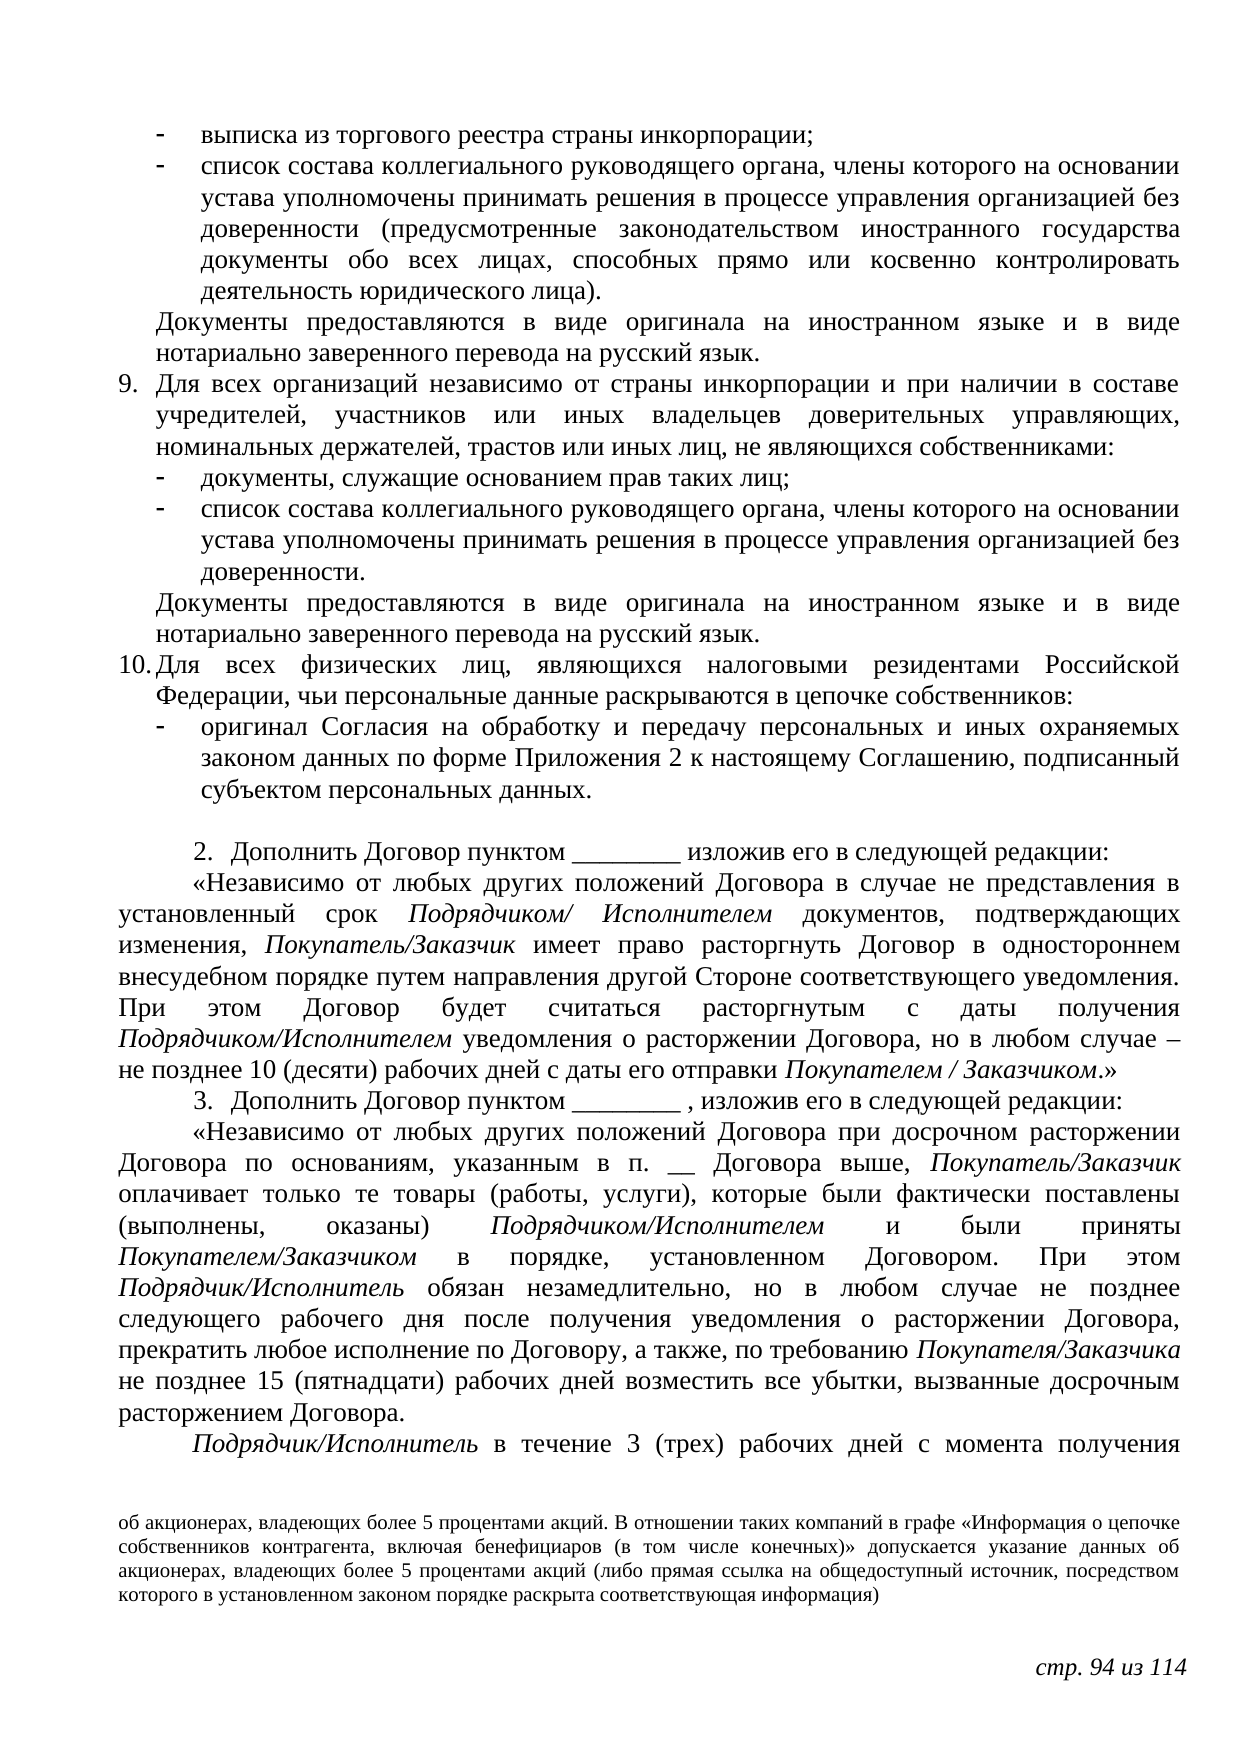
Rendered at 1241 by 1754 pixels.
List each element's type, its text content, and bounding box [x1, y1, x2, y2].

list выписка из торгового реестра страны инкорпорации; [156, 118, 1181, 149]
text Документы предоставляются в виде оригинала на иностранном языке и в виде нотариально заверенного перевода на русский язык. [156, 586, 1181, 648]
list список состава коллегиального руководящего органа, члены которого на основании устава уполномочены принимать решения в процессе управления организацией без доверенности (предусмотренные законодательством иностранного государства документы обо всех лицах, способных прямо или косвенно контролировать деятельность юридического лица). [156, 149, 1181, 305]
text «Независимо от любых других положений Договора при досрочном расторжении Договора по основаниям, указанным в п. __ Договора выше, Покупатель/Заказчик оплачивает только те товары (работы, услуги), которые были фактически поставлены (выполнены, оказаны) Подрядчиком/Исполнителем и были приняты Покупателем/Заказчиком в порядке, установленном Договором. При этом Подрядчик/Исполнитель обязан незамедлительно, но в любом случае не позднее следующего рабочего дня после получения уведомления о расторжении Договора, прекратить любое исполнение по Договору, а также, по требованию Покупателя/Заказчика не позднее 15 (пятнадцати) рабочих дней возместить все убытки, вызванные досрочным расторжением Договора. [118, 1115, 1181, 1427]
text Документы предоставляются в виде оригинала на иностранном языке и в виде нотариально заверенного перевода на русский язык. [156, 305, 1181, 367]
list Для всех физических лиц, являющихся налоговыми резидентами Российской Федерации, чьи персональные данные раскрываются в цепочке собственников: [118, 648, 1181, 710]
text «Независимо от любых других положений Договора в случае не представления в установленный срок Подрядчиком/ Исполнителем документов, подтверждающих изменения, Покупатель/Заказчик имеет право расторгнуть Договор в одностороннем внесудебном порядке путем направления другой Стороне соответствующего уведомления. При этом Договор будет считаться расторгнутым с даты получения Подрядчиком/Исполнителем уведомления о расторжении Договора, но в любом случае – не позднее 10 (десяти) рабочих дней с даты его отправки Покупателем / Заказчиком.» [118, 866, 1181, 1084]
list Дополнить Договор пунктом ________ изложив его в следующей редакции: [193, 835, 1181, 866]
list Дополнить Договор пунктом ________ , изложив его в следующей редакции: [193, 1084, 1181, 1115]
list список состава коллегиального руководящего органа, члены которого на основании устава уполномочены принимать решения в процессе управления организацией без доверенности. [156, 492, 1181, 586]
list Для всех организаций независимо от страны инкорпорации и при наличии в составе учредителей, участников или иных владельцев доверительных управляющих, номинальных держателей, трастов или иных лиц, не являющихся собственниками: [118, 367, 1181, 461]
list оригинал Согласия на обработку и передачу персональных и иных охраняемых законом данных по форме Приложения 2 к настоящему Соглашению, подписанный субъектом персональных данных. [156, 710, 1181, 804]
list документы, служащие основанием прав таких лиц; [156, 461, 1181, 492]
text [118, 1427, 1181, 1458]
